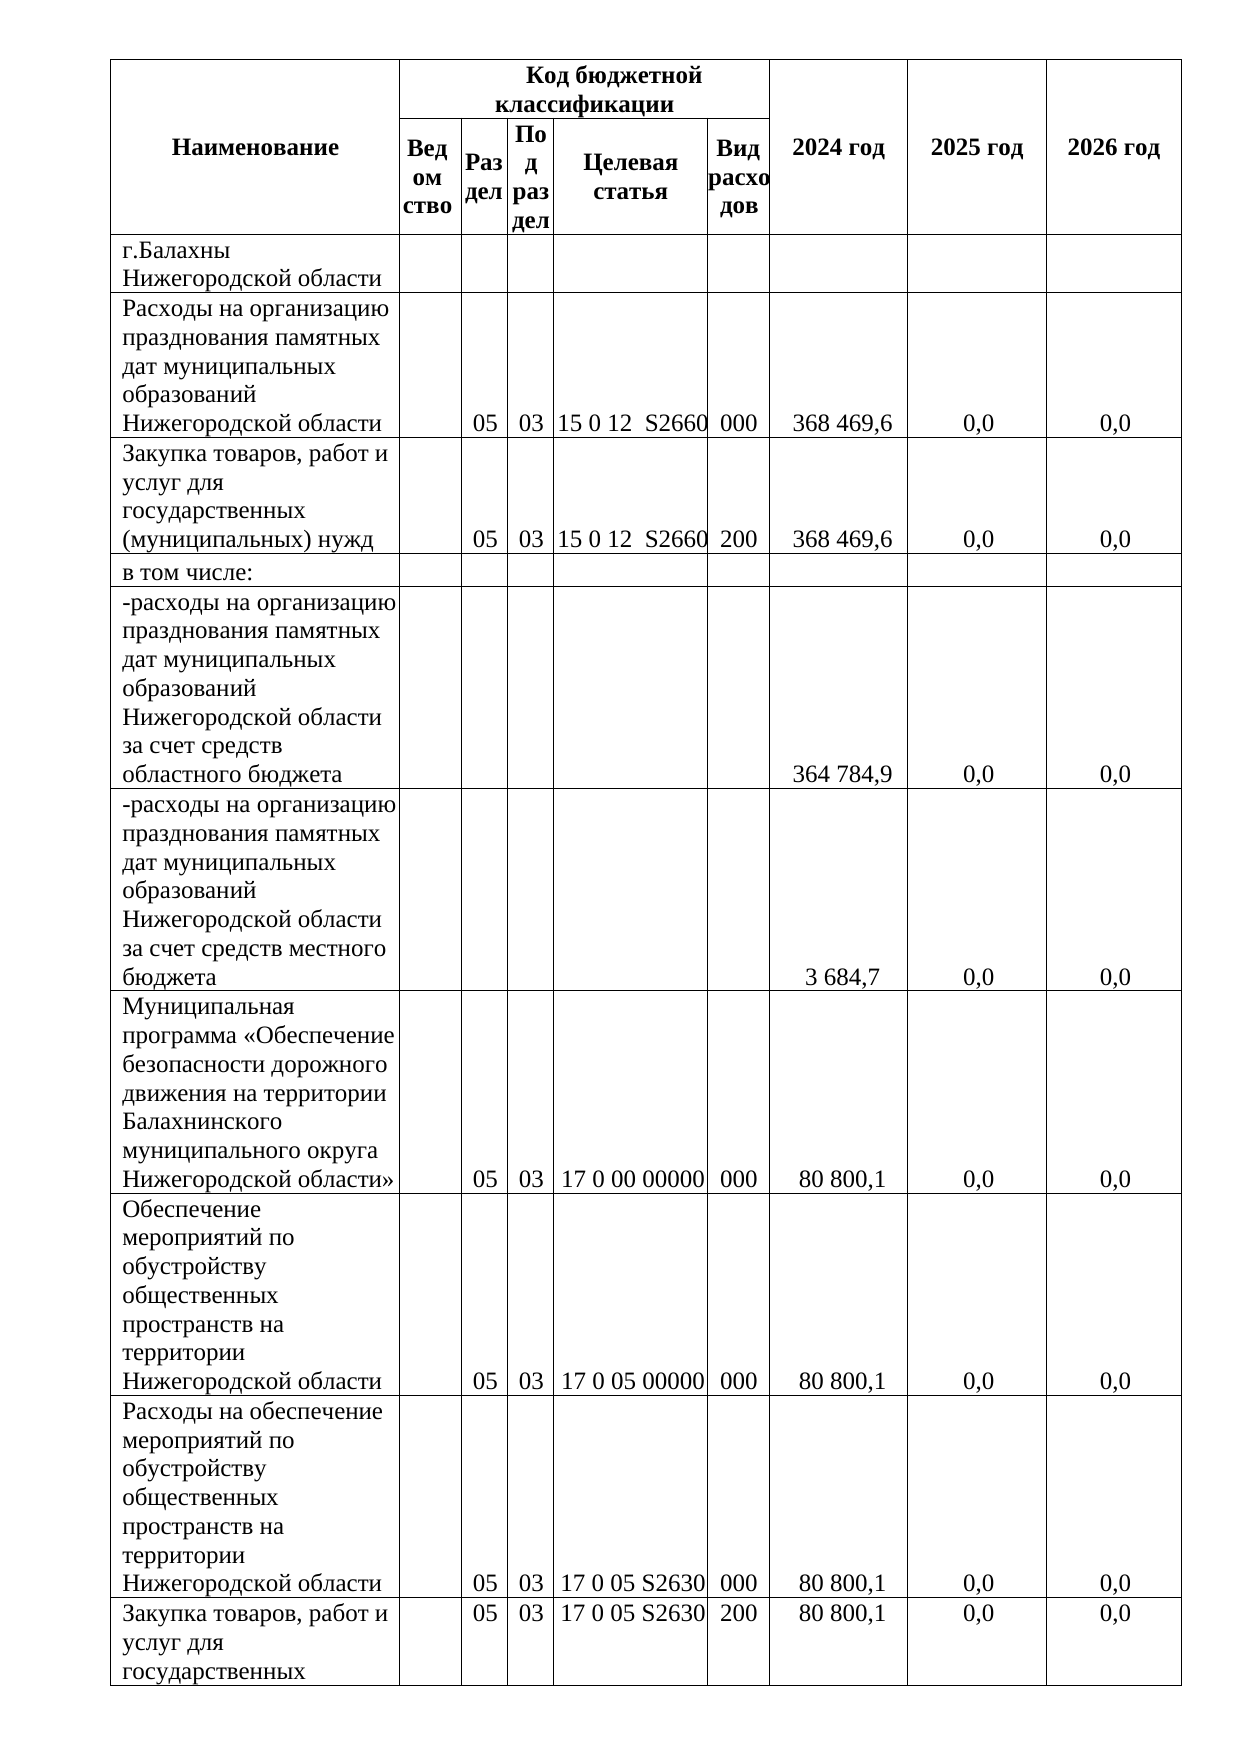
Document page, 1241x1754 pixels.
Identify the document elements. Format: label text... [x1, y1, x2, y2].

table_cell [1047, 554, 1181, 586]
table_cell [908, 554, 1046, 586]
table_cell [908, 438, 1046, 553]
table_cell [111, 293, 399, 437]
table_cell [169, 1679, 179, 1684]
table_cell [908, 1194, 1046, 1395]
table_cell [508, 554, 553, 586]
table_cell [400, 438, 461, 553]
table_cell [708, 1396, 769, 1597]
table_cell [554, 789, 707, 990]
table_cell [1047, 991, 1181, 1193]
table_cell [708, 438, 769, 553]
table_cell Вид расходов [708, 119, 769, 234]
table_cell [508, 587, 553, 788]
table_header 2026 год [1047, 60, 1181, 234]
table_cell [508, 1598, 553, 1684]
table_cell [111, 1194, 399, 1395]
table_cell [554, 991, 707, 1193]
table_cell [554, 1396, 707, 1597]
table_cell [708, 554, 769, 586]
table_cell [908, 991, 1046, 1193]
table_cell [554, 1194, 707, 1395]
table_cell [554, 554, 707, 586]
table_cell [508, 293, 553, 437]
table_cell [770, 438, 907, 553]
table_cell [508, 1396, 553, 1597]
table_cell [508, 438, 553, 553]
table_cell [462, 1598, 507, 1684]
table_header Код бюджетной классификации [400, 60, 769, 118]
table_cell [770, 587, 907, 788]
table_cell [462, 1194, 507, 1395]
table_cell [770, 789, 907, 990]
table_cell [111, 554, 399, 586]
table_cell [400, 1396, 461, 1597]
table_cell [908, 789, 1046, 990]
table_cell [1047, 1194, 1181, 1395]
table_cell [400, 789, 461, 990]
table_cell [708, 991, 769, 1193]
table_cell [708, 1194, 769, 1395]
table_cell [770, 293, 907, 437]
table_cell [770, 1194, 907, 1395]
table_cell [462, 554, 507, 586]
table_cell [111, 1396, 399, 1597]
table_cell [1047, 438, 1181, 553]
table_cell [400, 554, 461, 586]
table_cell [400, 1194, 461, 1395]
table_cell Раз дел [462, 119, 507, 234]
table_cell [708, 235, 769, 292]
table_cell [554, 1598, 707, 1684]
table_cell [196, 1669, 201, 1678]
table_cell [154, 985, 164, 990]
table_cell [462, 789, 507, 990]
table_header 2024 год [770, 60, 907, 234]
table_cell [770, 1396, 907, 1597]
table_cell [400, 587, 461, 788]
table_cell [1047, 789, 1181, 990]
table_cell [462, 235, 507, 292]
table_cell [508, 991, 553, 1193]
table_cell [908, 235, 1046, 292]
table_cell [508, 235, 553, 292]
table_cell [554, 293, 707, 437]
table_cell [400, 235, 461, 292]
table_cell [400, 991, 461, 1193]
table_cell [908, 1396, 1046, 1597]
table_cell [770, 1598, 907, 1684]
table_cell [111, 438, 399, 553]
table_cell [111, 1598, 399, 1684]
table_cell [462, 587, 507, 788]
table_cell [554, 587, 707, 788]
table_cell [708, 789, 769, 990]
table_header Наименование [111, 60, 399, 234]
table_cell Целевая статья [554, 119, 707, 234]
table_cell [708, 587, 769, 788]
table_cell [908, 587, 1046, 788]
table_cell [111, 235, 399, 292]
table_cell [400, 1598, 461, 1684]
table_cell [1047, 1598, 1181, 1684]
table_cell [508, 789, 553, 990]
table_cell Под раз дел [508, 119, 553, 234]
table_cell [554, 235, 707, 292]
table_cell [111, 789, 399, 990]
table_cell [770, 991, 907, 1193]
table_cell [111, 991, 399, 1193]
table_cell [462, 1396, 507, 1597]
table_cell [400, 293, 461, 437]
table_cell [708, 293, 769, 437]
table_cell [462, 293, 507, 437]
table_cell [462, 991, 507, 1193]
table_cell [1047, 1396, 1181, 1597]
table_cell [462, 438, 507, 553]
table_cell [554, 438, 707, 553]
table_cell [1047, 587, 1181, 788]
table_header 2025 год [908, 60, 1046, 234]
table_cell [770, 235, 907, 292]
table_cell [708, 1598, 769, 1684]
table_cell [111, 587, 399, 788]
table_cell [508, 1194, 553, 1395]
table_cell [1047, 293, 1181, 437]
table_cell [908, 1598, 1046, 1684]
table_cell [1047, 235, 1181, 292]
table_cell Ведом ство [400, 119, 461, 234]
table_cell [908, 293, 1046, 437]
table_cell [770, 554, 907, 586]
